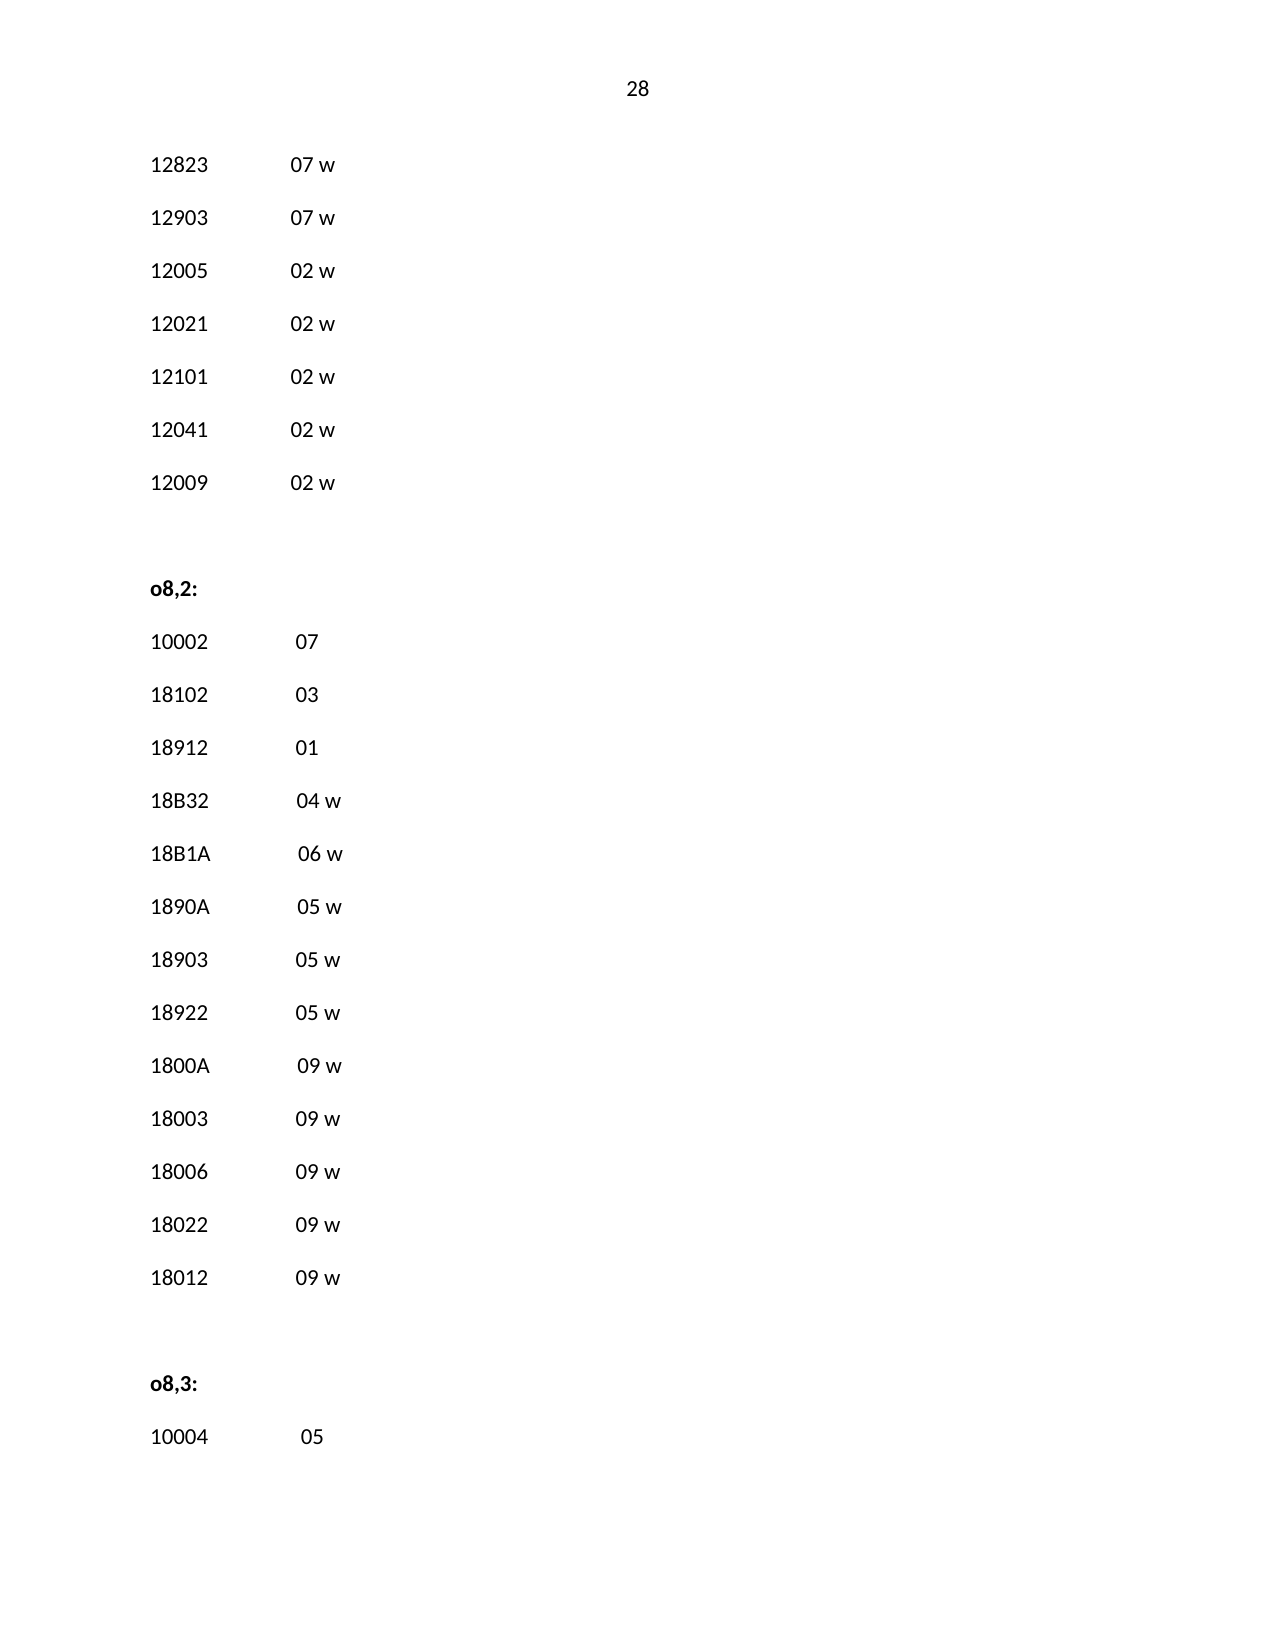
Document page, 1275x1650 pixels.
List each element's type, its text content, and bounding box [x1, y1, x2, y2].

text o8,2: [150, 574, 1125, 602]
text 18922 05 w [150, 998, 1125, 1026]
text 18003 09 w [150, 1104, 1125, 1132]
text 18006 09 w [150, 1157, 1125, 1185]
text 1800A 09 w [150, 1051, 1125, 1079]
text 18B32 04 w [150, 786, 1125, 814]
text 12021 02 w [150, 309, 1125, 337]
text 18102 03 [150, 680, 1125, 708]
text 10004 05 [150, 1422, 1125, 1451]
text 10002 07 [150, 627, 1125, 655]
text 12041 02 w [150, 415, 1125, 443]
text 12101 02 w [150, 362, 1125, 390]
text 18903 05 w [150, 945, 1125, 973]
text 12009 02 w [150, 468, 1125, 496]
text o8,3: [150, 1369, 1125, 1397]
text 1890A 05 w [150, 892, 1125, 920]
text 12005 02 w [150, 256, 1125, 284]
text 12823 07 w [150, 150, 1125, 178]
text 12903 07 w [150, 203, 1125, 231]
text 18B1A 06 w [150, 839, 1125, 867]
text 18912 01 [150, 733, 1125, 761]
text 18022 09 w [150, 1210, 1125, 1238]
text 18012 09 w [150, 1263, 1125, 1291]
